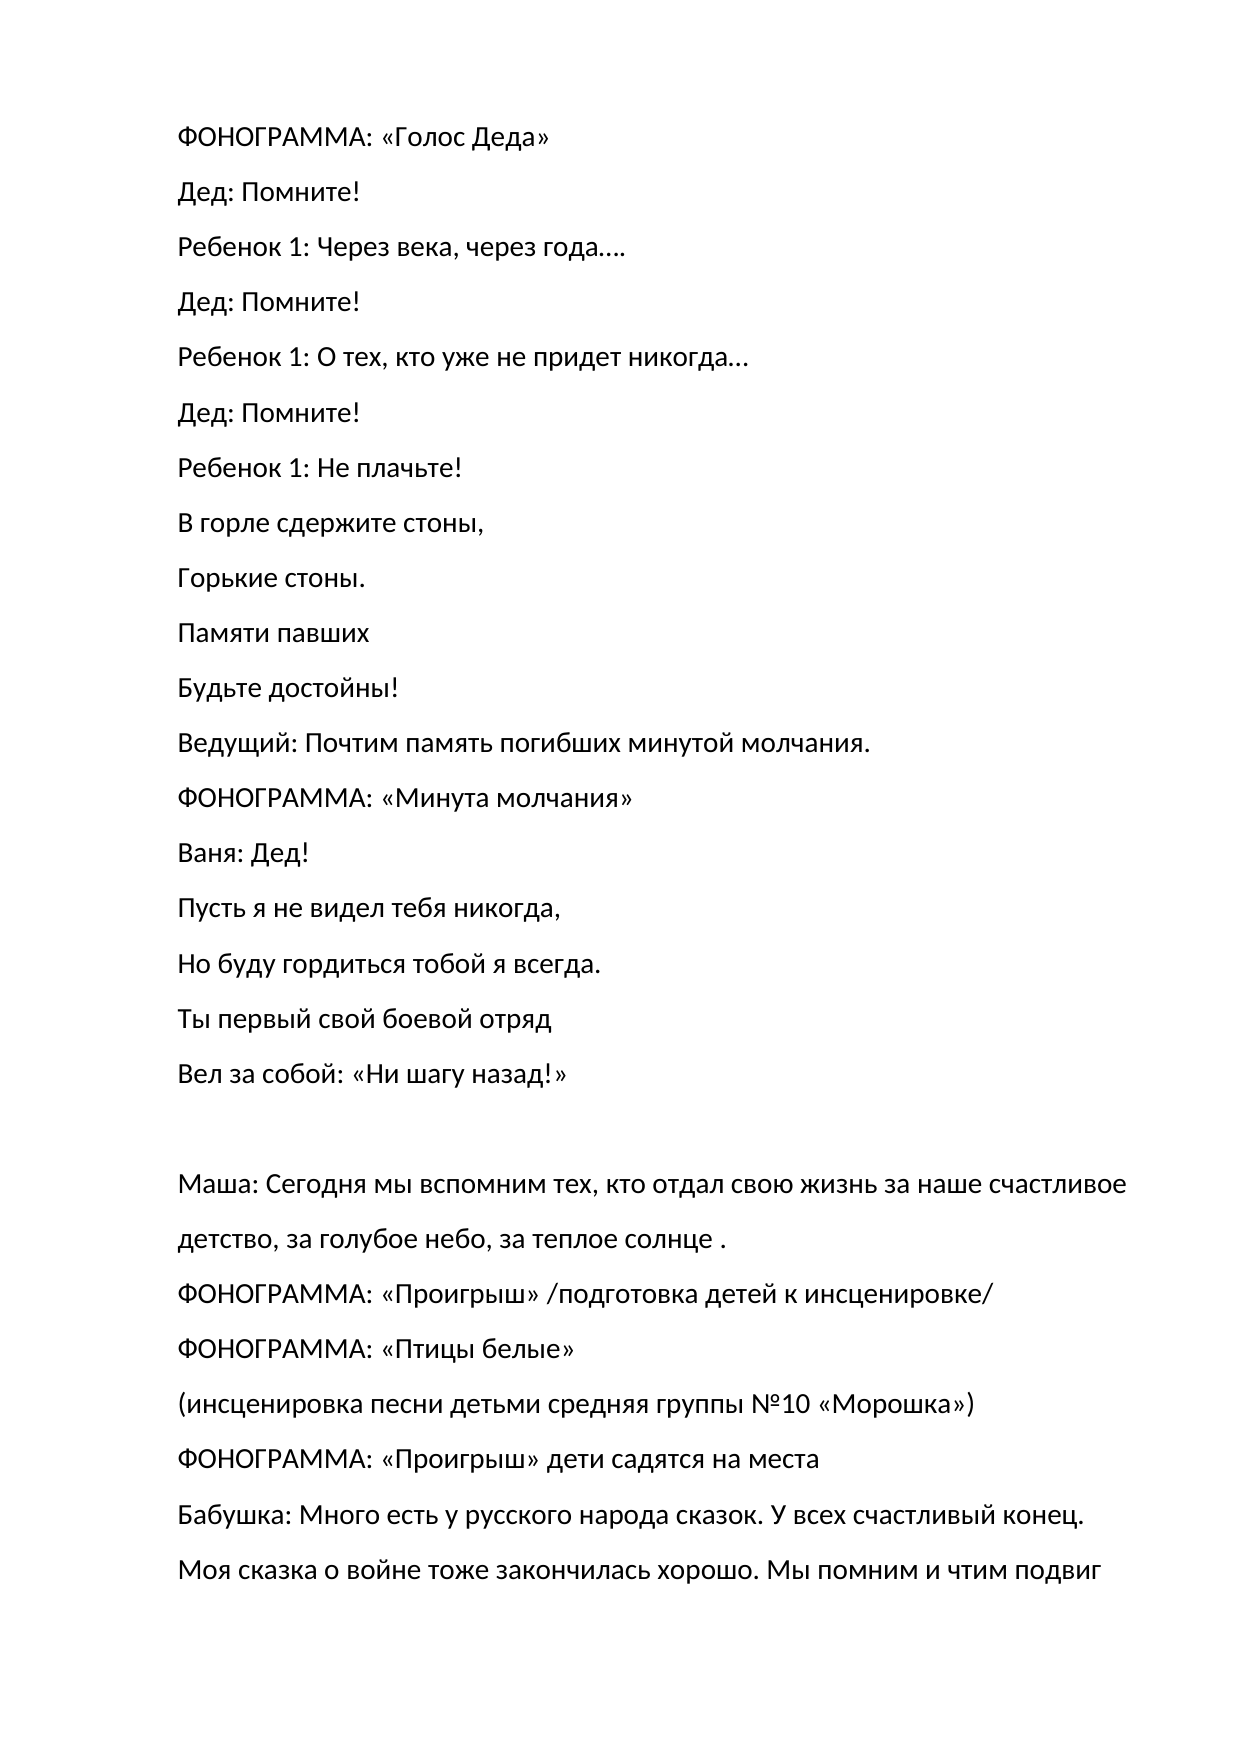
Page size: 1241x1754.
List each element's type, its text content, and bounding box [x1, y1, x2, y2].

text Ты первый свой боевой отряд [177, 1000, 1152, 1035]
text Дед: Помните! [177, 283, 1152, 319]
text ФОНОГРАММА: «Птицы белые» [177, 1330, 1152, 1366]
text Маша: Сегодня мы вспомним тех, кто отдал свою жизнь за наше счастливое [177, 1165, 1152, 1201]
text Ведущий: Почтим память погибших минутой молчания. [177, 724, 1152, 760]
text Будьте достойны! [177, 669, 1152, 705]
text детство, за голубое небо, за теплое солнце . [177, 1220, 1152, 1256]
text ФОНОГРАММА: «Минута молчания» [177, 779, 1152, 815]
text Ребенок 1: Не плачьте! [177, 449, 1152, 484]
text Памяти павших [177, 614, 1152, 650]
text В горле сдержите стоны, [177, 504, 1152, 539]
text Ребенок 1: О тех, кто уже не придет никогда… [177, 338, 1152, 374]
text ФОНОГРАММА: «Проигрыш» /подготовка детей к инсценировке/ [177, 1275, 1152, 1311]
text Пусть я не видел тебя никогда, [177, 889, 1152, 925]
text Но буду гордиться тобой я всегда. [177, 945, 1152, 980]
text Дед: Помните! [177, 394, 1152, 429]
text Дед: Помните! [177, 173, 1152, 209]
text ФОНОГРАММА: «Голос Деда» [177, 118, 1152, 154]
text Бабушка: Много есть у русского народа сказок. У всех счастливый конец. [177, 1496, 1152, 1531]
text (инсценировка песни детьми средняя группы №10 «Морошка») [177, 1386, 1152, 1421]
text Вел за собой: «Ни шагу назад!» [177, 1055, 1152, 1091]
text ФОНОГРАММА: «Проигрыш» дети садятся на места [177, 1441, 1152, 1476]
text Горькие стоны. [177, 559, 1152, 594]
text Ваня: Дед! [177, 834, 1152, 870]
text Ребенок 1: Через века, через года…. [177, 228, 1152, 264]
text Моя сказка о войне тоже закончилась хорошо. Мы помним и чтим подвиг [177, 1551, 1152, 1586]
